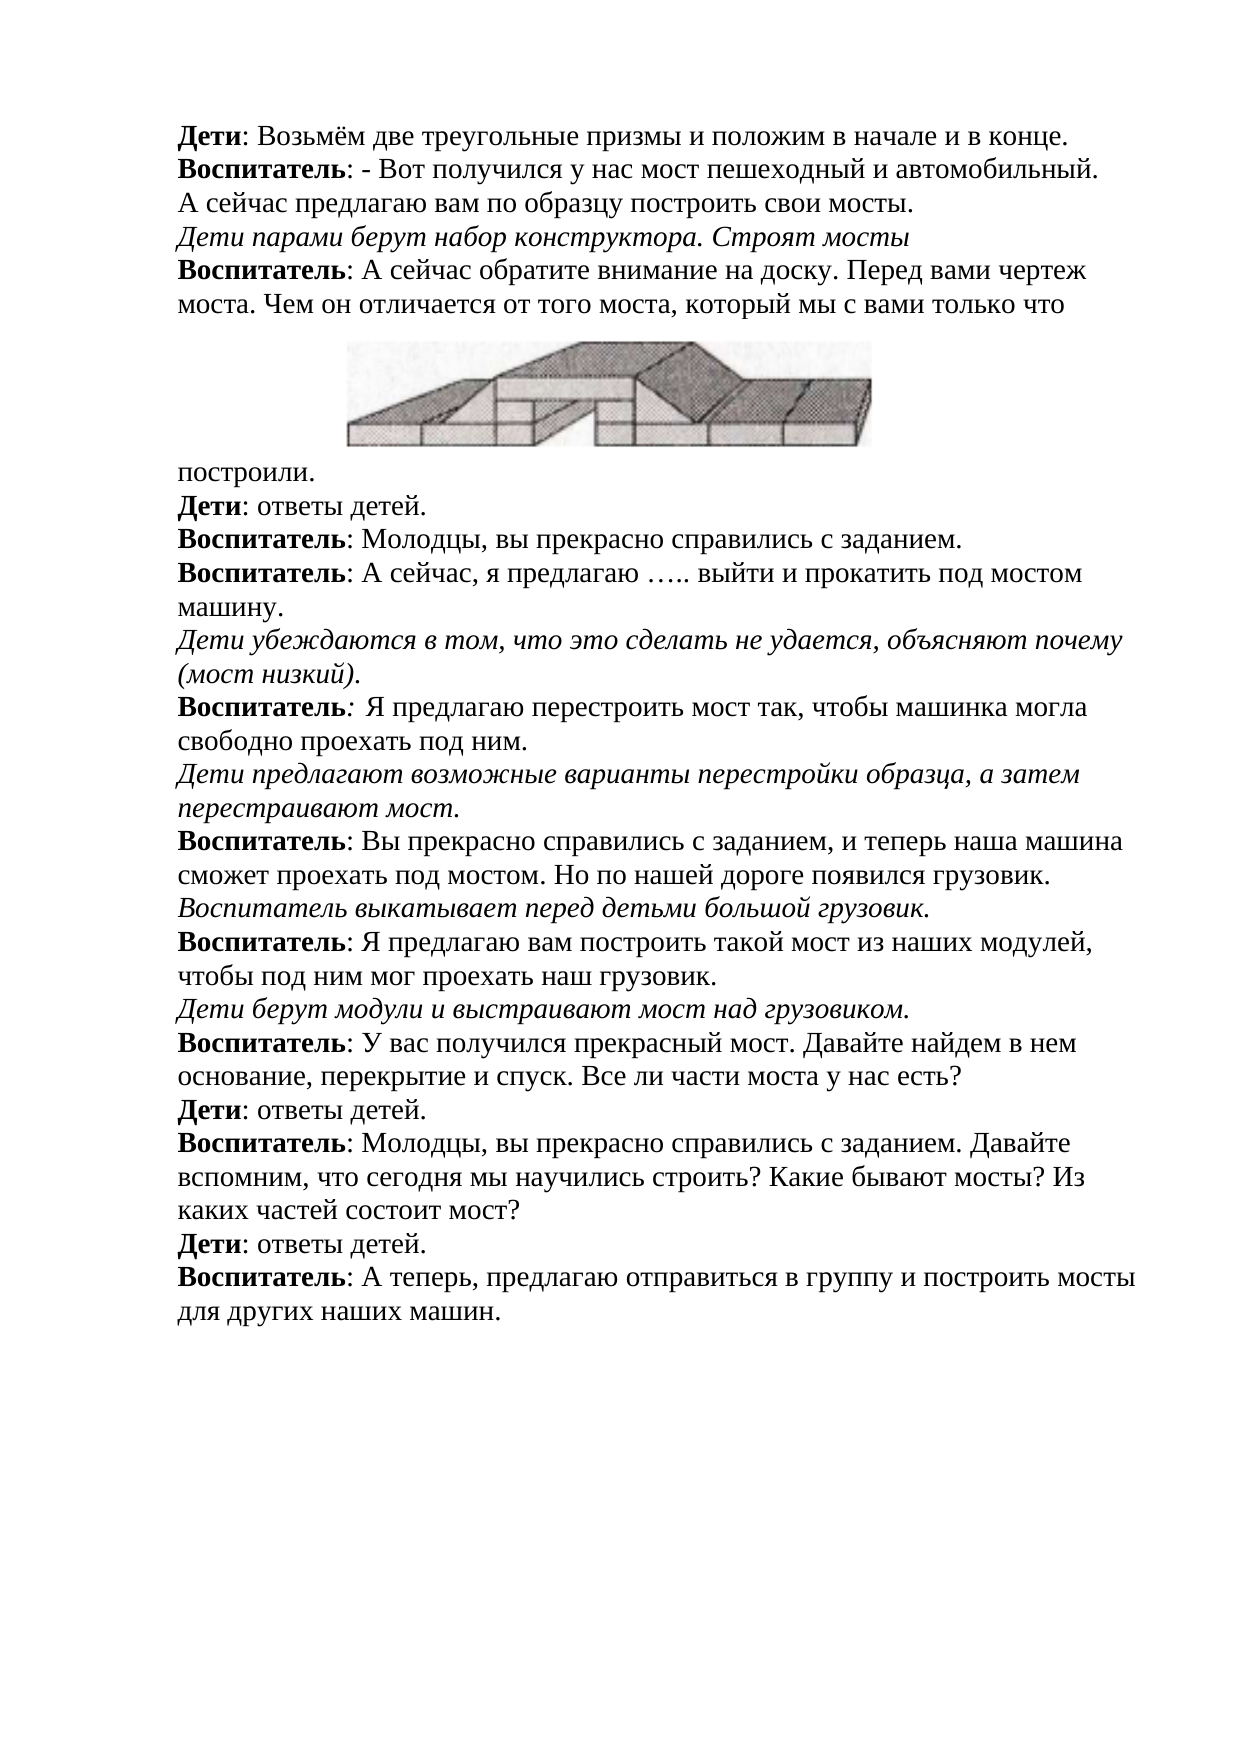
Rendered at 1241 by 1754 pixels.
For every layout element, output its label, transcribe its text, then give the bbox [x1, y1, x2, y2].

picture [322, 319, 898, 482]
text Дети парами берут набор конструктора. Строят мосты [177, 219, 1152, 252]
text Воспитатель: Я предлагаю перестроить мост так, чтобы машинка могла свободно проехать под ним. [177, 689, 1152, 756]
text Воспитатель выкатывает перед детьми большой грузовик. [177, 891, 1152, 924]
text Воспитатель: - Вот получился у нас мост пешеходный и автомобильный. [177, 152, 1152, 185]
text Дети: ответы детей. [177, 488, 1152, 522]
text Воспитатель: Молодцы, вы прекрасно справились с заданием. [177, 522, 1152, 555]
text Воспитатель: Я предлагаю вам построить такой мост из наших модулей, чтобы под ним мог проехать наш грузовик. [177, 924, 1152, 991]
text Воспитатель: У вас получился прекрасный мост. Давайте найдем в нем основание, перекрытие и спуск. Все ли части моста у нас есть? [177, 1025, 1152, 1092]
text Воспитатель: А теперь, предлагаю отправиться в группу и построить мосты для других наших машин. [177, 1259, 1152, 1327]
text Дети убеждаются в том, что это сделать не удается, объясняют почему (мост низкий). [177, 622, 1152, 689]
text Дети: Возьмём две треугольные призмы и положим в начале и в конце. [177, 118, 1152, 152]
text Дети: ответы детей. [177, 1092, 1152, 1125]
text Воспитатель: А сейчас, я предлагаю ….. выйти и прокатить под мостом машину. [177, 555, 1152, 622]
text А сейчас предлагаю вам по образцу построить свои мосты. [177, 185, 1152, 219]
text Дети: ответы детей. [177, 1226, 1152, 1259]
text Воспитатель: Молодцы, вы прекрасно справились с заданием. Давайте вспомним, что сегодня мы научились строить? Какие бывают мосты? Из каких частей состоит мост? [177, 1125, 1152, 1226]
text Воспитатель: Вы прекрасно справились с заданием, и теперь наша машина сможет проехать под мостом. Но по нашей дороге появился грузовик. [177, 823, 1152, 891]
text Дети предлагают возможные варианты перестройки образца, а затем перестраивают мост. [177, 756, 1152, 823]
text Дети берут модули и выстраивают мост над грузовиком. [177, 991, 1152, 1025]
